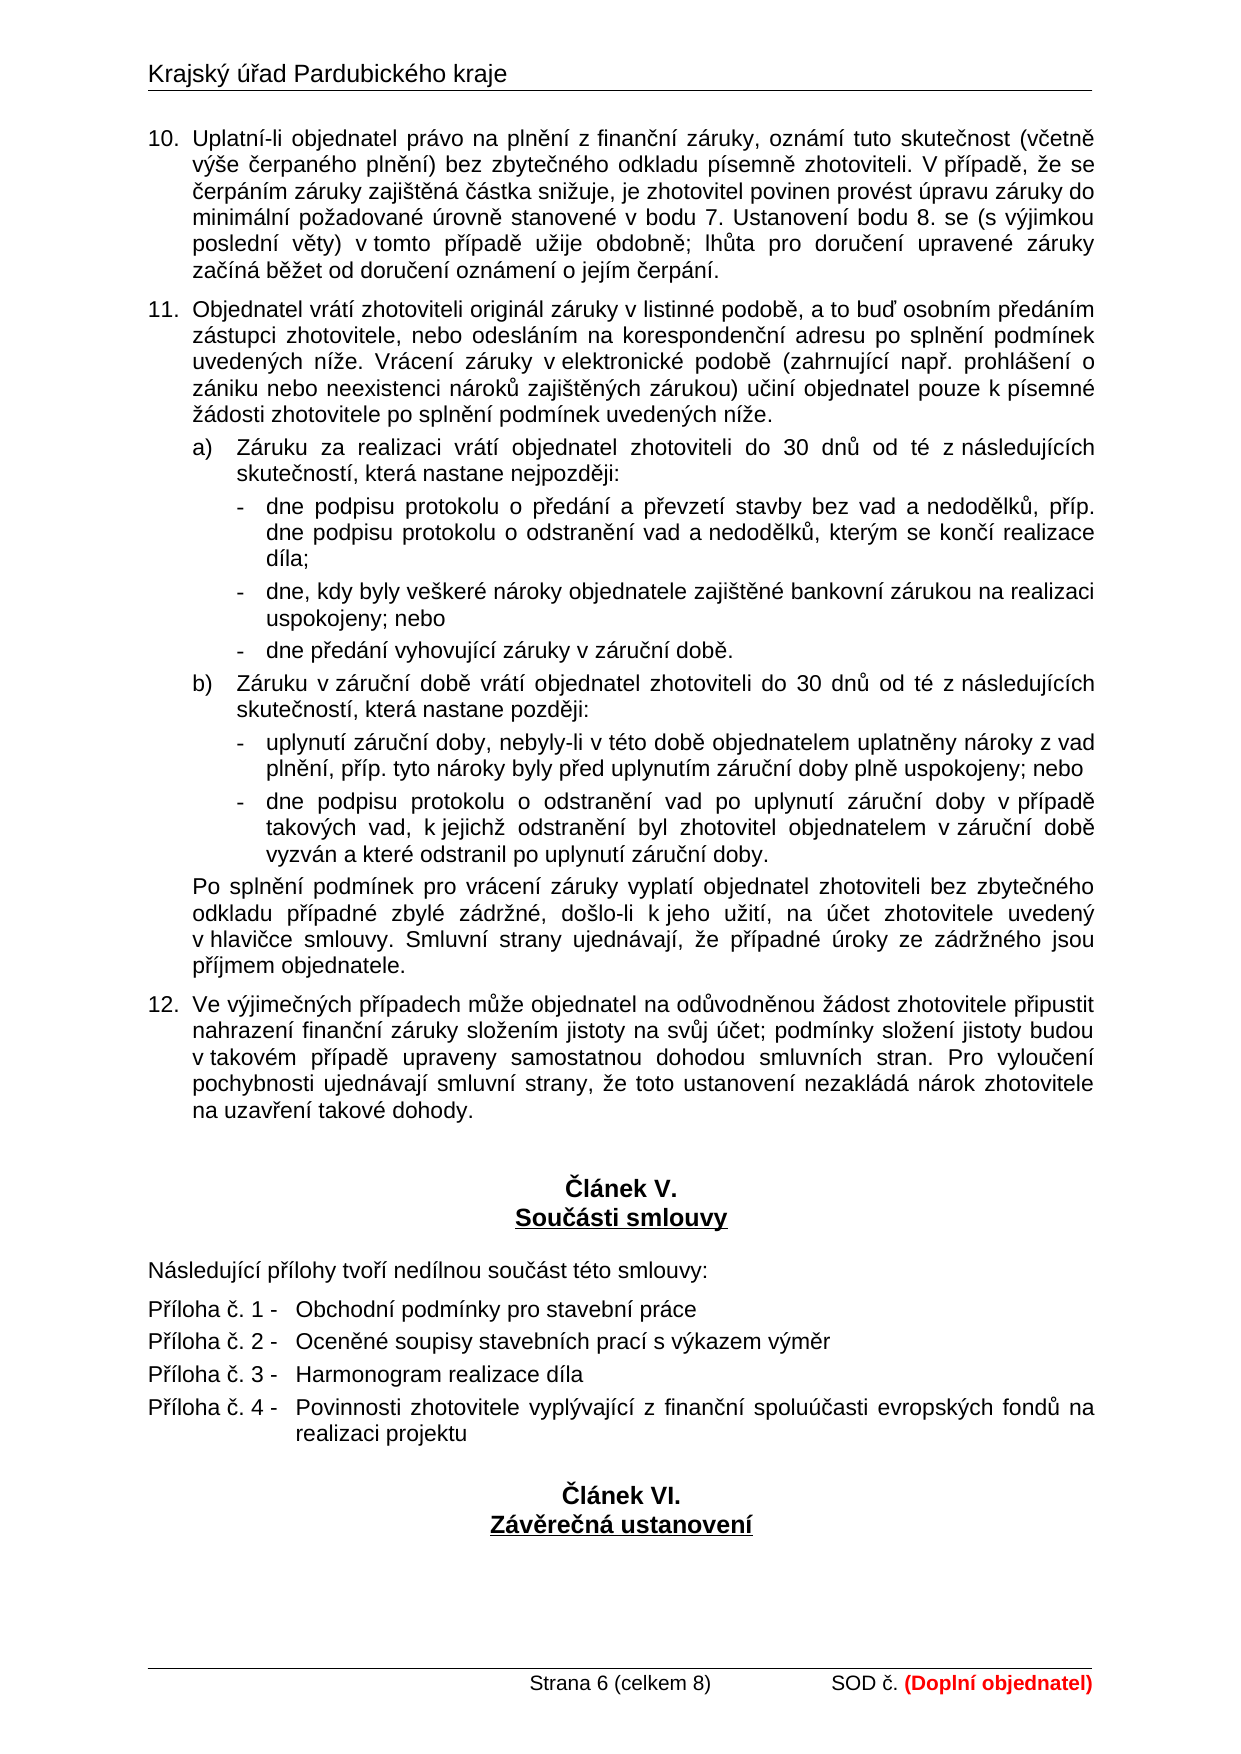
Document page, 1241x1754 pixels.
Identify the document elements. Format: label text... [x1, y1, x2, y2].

list dne podpisu protokolu o předání a převzetí stavby bez vad a nedodělků, příp. dne podpisu protokolu o odstranění vad a nedodělků, kterým se končí realizace díla; [236, 493, 1095, 572]
text Závěrečná ustanovení [148, 1510, 1095, 1539]
list Záruku v záruční době vrátí objednatel zhotoviteli do 30 dnů od té z následujících skutečností, která nastane později: [192, 670, 1095, 722]
text Článek VI. [148, 1481, 1095, 1510]
list dne, kdy byly veškeré nároky objednatele zajištěné bankovní zárukou na realizaci uspokojeny; nebo [236, 578, 1095, 631]
text Příloha č. 4 - Povinnosti zhotovitele vyplývající z finanční spoluúčasti evropských fondů na realizaci projektu [148, 1393, 1095, 1446]
text Článek V. [148, 1174, 1095, 1203]
text Příloha č. 1 - Obchodní podmínky pro stavební práce [148, 1296, 1095, 1322]
text Příloha č. 3 - Harmonogram realizace díla [148, 1361, 1095, 1387]
text Po splnění podmínek pro vrácení záruky vyplatí objednatel zhotoviteli bez zbytečného odkladu případné zbylé zádržné, došlo-li k jeho užití, na účet zhotovitele uvedený v hlavičce smlouvy. Smluvní strany ujednávají, že případné úroky ze zádržného jsou příjmem objednatele. [192, 873, 1095, 979]
text Součásti smlouvy [148, 1203, 1095, 1232]
list Uplatní-li objednatel právo na plnění z finanční záruky, oznámí tuto skutečnost (včetně výše čerpaného plnění) bez zbytečného odkladu písemně zhotoviteli. V případě, že se čerpáním záruky zajištěná částka snižuje, je zhotovitel povinen provést úpravu záruky do minimální požadované úrovně stanovené v bodu 7. Ustanovení bodu 8. se (s výjimkou poslední věty) v tomto případě užije obdobně; lhůta pro doručení upravené záruky začíná běžet od doručení oznámení o jejím čerpání. [148, 125, 1095, 283]
list Objednatel vrátí zhotoviteli originál záruky v listinné podobě, a to buď osobním předáním zástupci zhotovitele, nebo odesláním na korespondenční adresu po splnění podmínek uvedených níže. Vrácení záruky v elektronické podobě (zahrnující např. prohlášení o zániku nebo neexistenci nároků zajištěných zárukou) učiní objednatel pouze k písemné žádosti zhotovitele po splnění podmínek uvedených níže. [148, 296, 1095, 427]
text Následující přílohy tvoří nedílnou součást této smlouvy: [148, 1257, 1095, 1283]
text Příloha č. 2 - Oceněné soupisy stavebních prací s výkazem výměr [148, 1328, 1095, 1354]
list dne předání vyhovující záruky v záruční době. [236, 637, 1095, 663]
list dne podpisu protokolu o odstranění vad po uplynutí záruční doby v případě takových vad, k jejichž odstranění byl zhotovitel objednatelem v záruční době vyzván a které odstranil po uplynutí záruční doby. [236, 788, 1095, 867]
list uplynutí záruční doby, nebyly-li v této době objednatelem uplatněny nároky z vad plnění, příp. tyto nároky byly před uplynutím záruční doby plně uspokojeny; nebo [236, 729, 1095, 782]
list Záruku za realizaci vrátí objednatel zhotoviteli do 30 dnů od té z následujících skutečností, která nastane nejpozději: [192, 434, 1095, 486]
list Ve výjimečných případech může objednatel na odůvodněnou žádost zhotovitele připustit nahrazení finanční záruky složením jistoty na svůj účet; podmínky složení jistoty budou v takovém případě upraveny samostatnou dohodou smluvních stran. Pro vyloučení pochybnosti ujednávají smluvní strany, že toto ustanovení nezakládá nárok zhotovitele na uzavření takové dohody. [148, 991, 1095, 1123]
